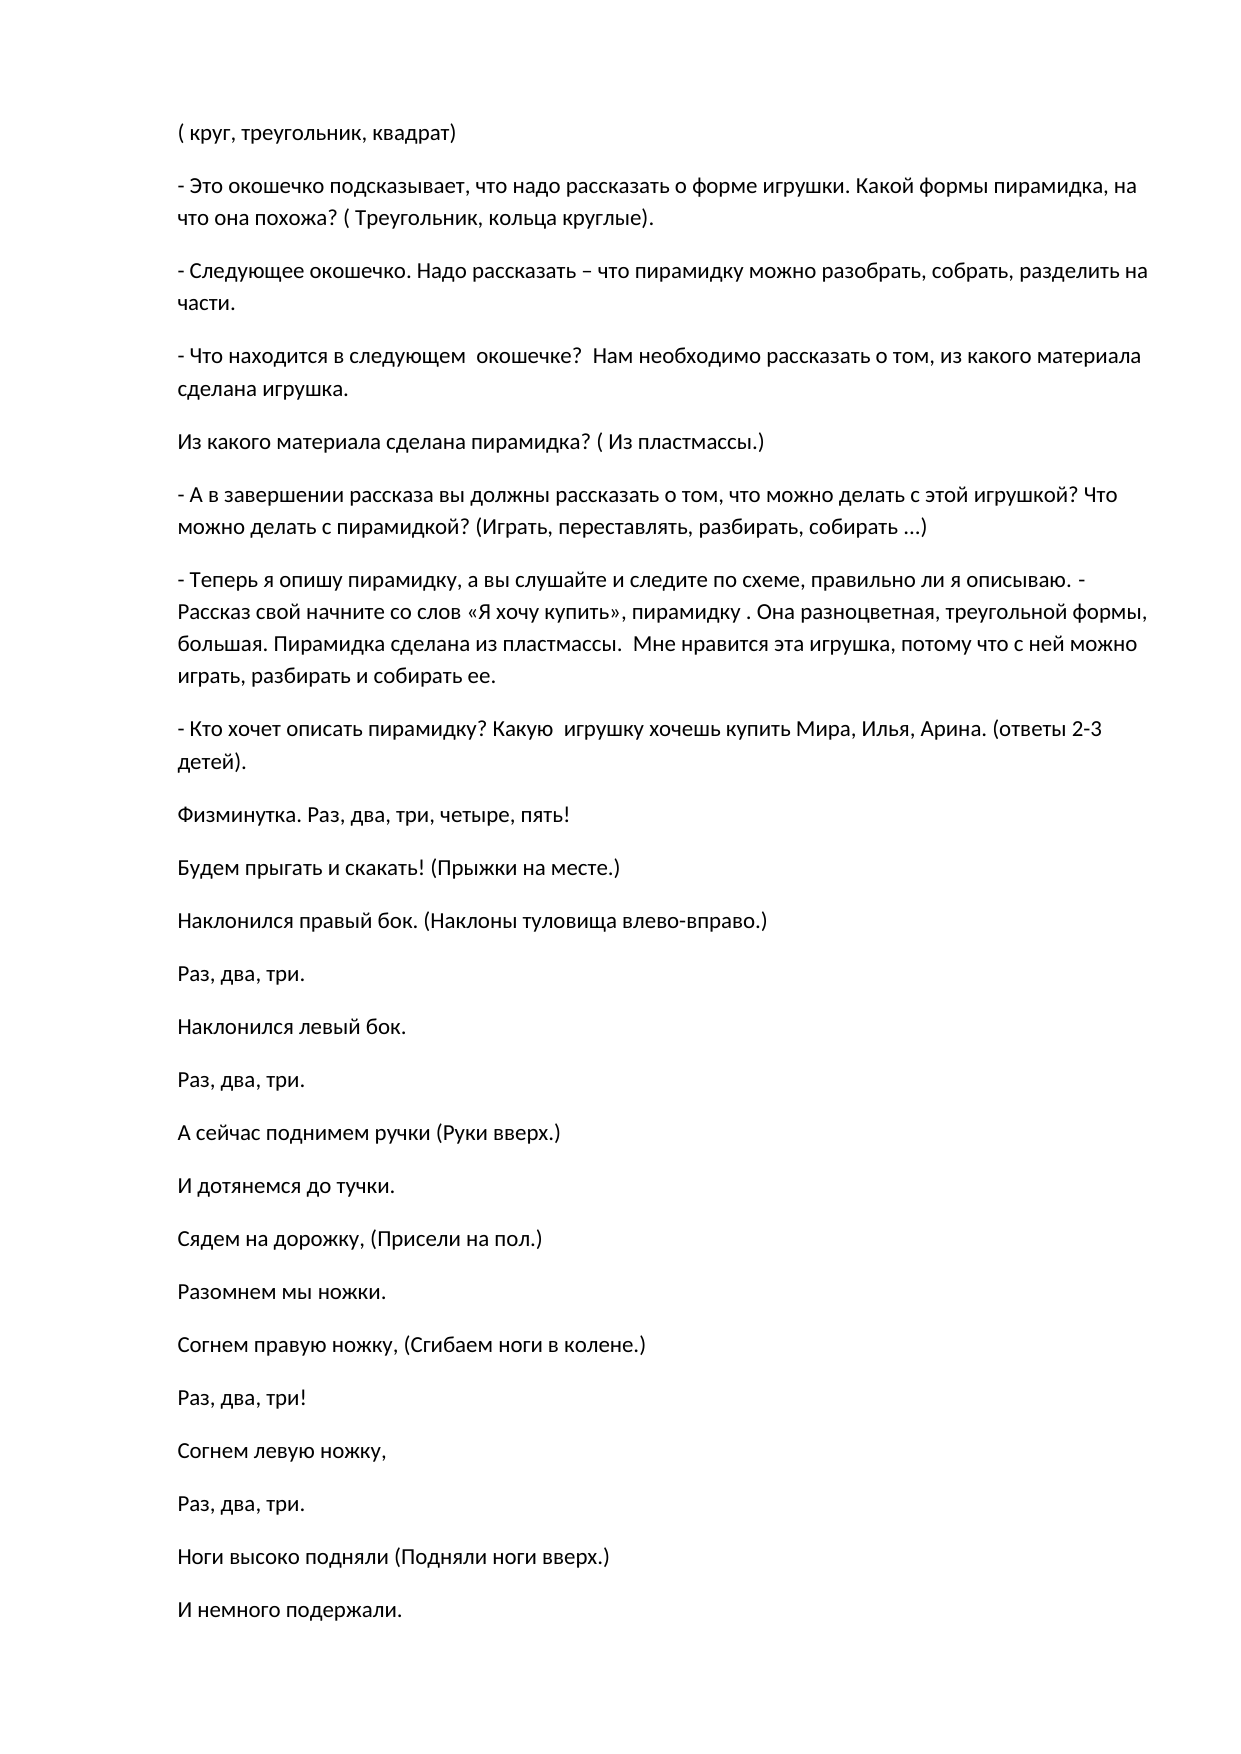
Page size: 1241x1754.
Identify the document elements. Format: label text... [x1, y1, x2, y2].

text Ноги высоко подняли (Подняли ноги вверх.) [177, 1542, 1152, 1570]
text Сядем на дорожку, (Присели на пол.) [177, 1224, 1152, 1252]
text - Что находится в следующем окошечке? Нам необходимо рассказать о том, из какого материала сделана игрушка. [177, 342, 1152, 402]
text Наклонился левый бок. [177, 1012, 1152, 1040]
text А сейчас поднимем ручки (Руки вверх.) [177, 1118, 1152, 1146]
text И дотянемся до тучки. [177, 1171, 1152, 1199]
text И немного подержали. [177, 1595, 1152, 1623]
text - А в завершении рассказа вы должны рассказать о том, что можно делать с этой игрушкой? Что можно делать с пирамидкой? (Играть, переставлять, разбирать, собирать ...) [177, 480, 1152, 540]
text Будем прыгать и скакать! (Прыжки на месте.) [177, 853, 1152, 881]
text Согнем левую ножку, [177, 1436, 1152, 1464]
text - Теперь я опишу пирамидку, а вы слушайте и следите по схеме, правильно ли я описываю. - Рассказ свой начните со слов «Я хочу купить», пирамидку . Она разноцветная, треугольной формы, большая. Пирамидка сделана из пластмассы. Мне нравится эта игрушка, потому что с ней можно играть, разбирать и собирать ее. [177, 565, 1152, 689]
text Наклонился правый бок. (Наклоны туловища влево-вправо.) [177, 906, 1152, 934]
text Из какого материала сделана пирамидка? ( Из пластмассы.) [177, 427, 1152, 455]
text Раз, два, три. [177, 1065, 1152, 1093]
text Раз, два, три! [177, 1383, 1152, 1411]
text - Это окошечко подсказывает, что надо рассказать о форме игрушки. Какой формы пирамидка, на что она похожа? ( Треугольник, кольца круглые). [177, 171, 1152, 231]
text Согнем правую ножку, (Сгибаем ноги в колене.) [177, 1330, 1152, 1358]
text Разомнем мы ножки. [177, 1277, 1152, 1305]
text Раз, два, три. [177, 1489, 1152, 1517]
text - Следующее окошечко. Надо рассказать – что пирамидку можно разобрать, собрать, разделить на части. [177, 256, 1152, 317]
text Физминутка. Раз, два, три, четыре, пять! [177, 800, 1152, 828]
text ( круг, треугольник, квадрат) [177, 118, 1152, 146]
text Раз, два, три. [177, 959, 1152, 987]
text - Кто хочет описать пирамидку? Какую игрушку хочешь купить Мира, Илья, Арина. (ответы 2-3 детей). [177, 714, 1152, 775]
